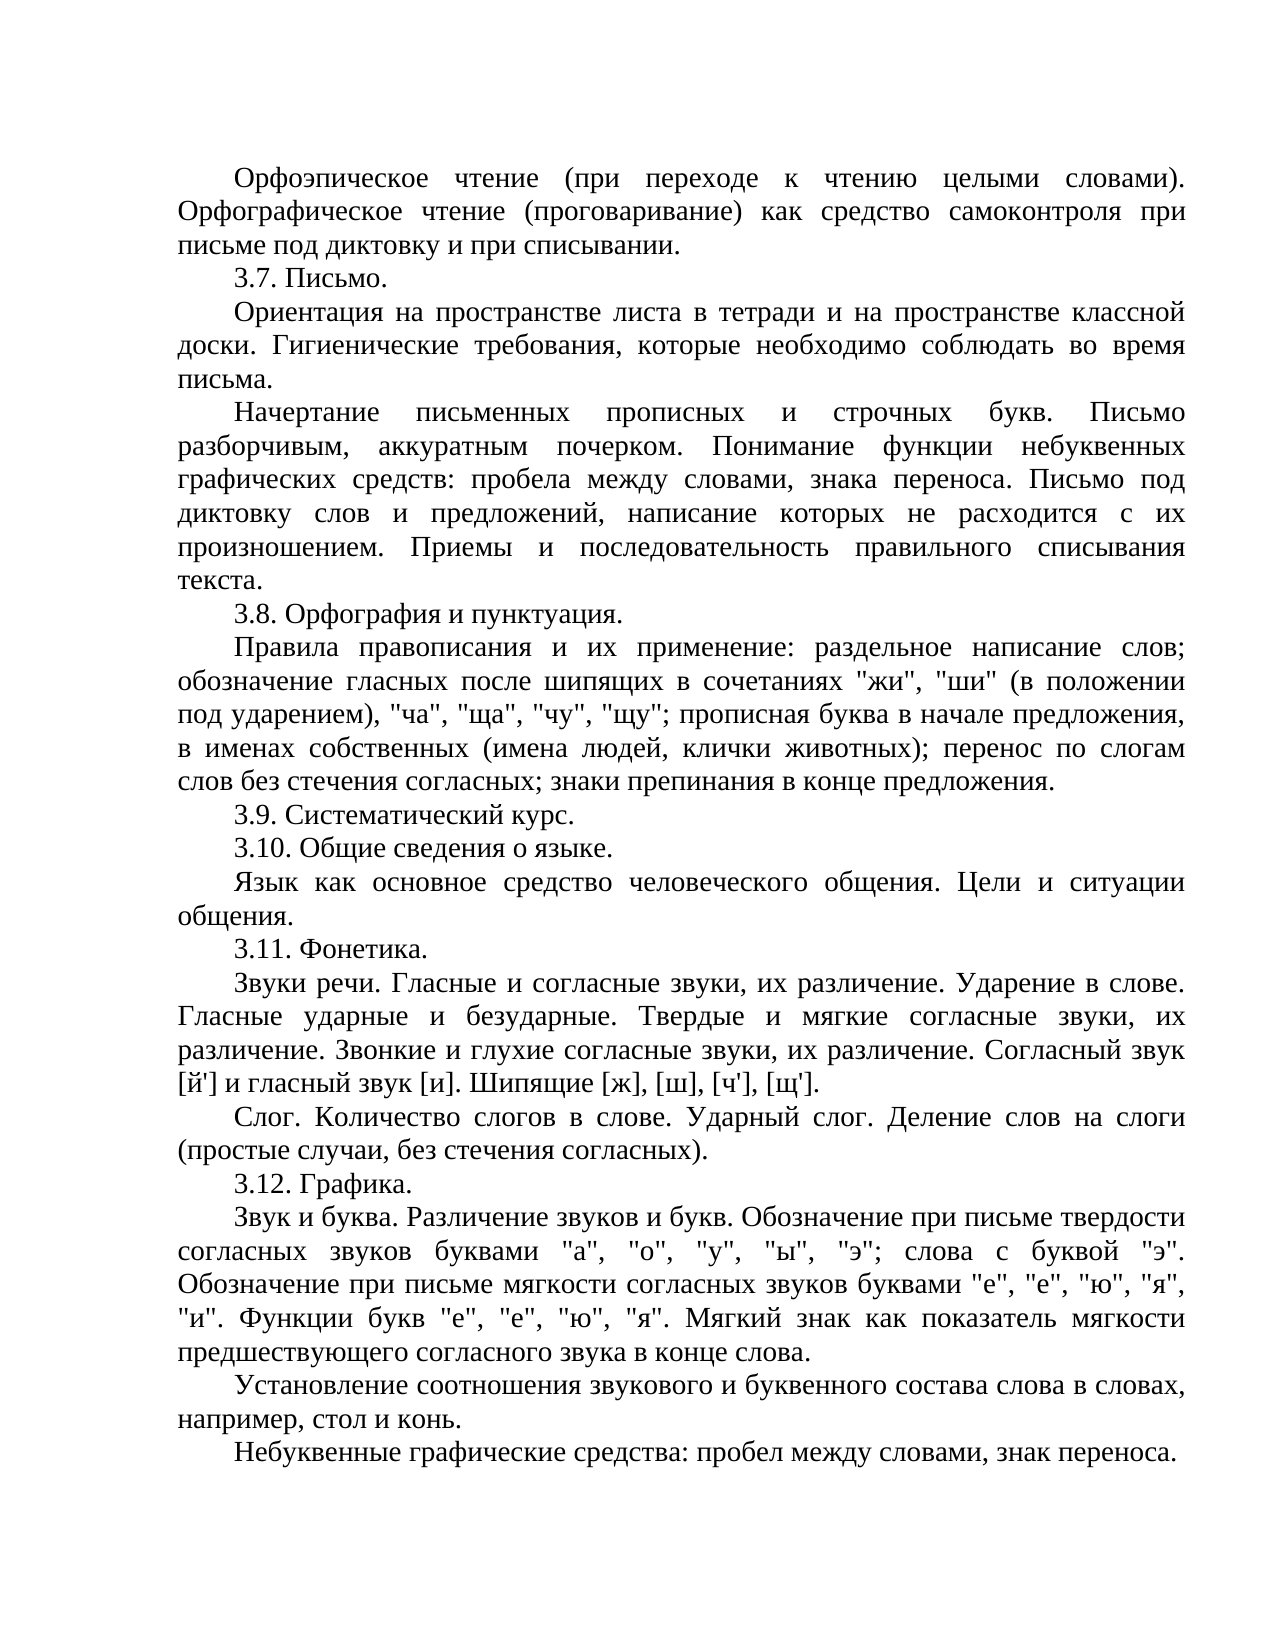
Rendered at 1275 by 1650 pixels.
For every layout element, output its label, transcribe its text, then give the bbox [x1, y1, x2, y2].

text Установление соотношения звукового и буквенного состава слова в словах, например, стол и конь. [177, 1367, 1186, 1434]
text Начертание письменных прописных и строчных букв. Письмо разборчивым, аккуратным почерком. Понимание функции небуквенных графических средств: пробела между словами, знака переноса. Письмо под диктовку слов и предложений, написание которых не расходится с их произношением. Приемы и последовательность правильного списывания текста. [177, 394, 1186, 596]
text Слог. Количество слогов в слове. Ударный слог. Деление слов на слоги (простые случаи, без стечения согласных). [177, 1099, 1186, 1166]
text 3.12. Графика. [177, 1166, 1186, 1199]
text Звук и буква. Различение звуков и букв. Обозначение при письме твердости согласных звуков буквами "а", "о", "у", "ы", "э"; слова с буквой "э". Обозначение при письме мягкости согласных звуков буквами "е", "е", "ю", "я", "и". Функции букв "е", "е", "ю", "я". Мягкий знак как показатель мягкости предшествующего согласного звука в конце слова. [177, 1199, 1186, 1367]
text Правила правописания и их применение: раздельное написание слов; обозначение гласных после шипящих в сочетаниях "жи", "ши" (в положении под ударением), "ча", "ща", "чу", "щу"; прописная буква в начале предложения, в именах собственных (имена людей, клички животных); перенос по слогам слов без стечения согласных; знаки препинания в конце предложения. [177, 629, 1186, 797]
text 3.7. Письмо. [177, 260, 1186, 294]
text 3.10. Общие сведения о языке. [177, 831, 1186, 864]
text Небуквенные графические средства: пробел между словами, знак переноса. [177, 1434, 1186, 1468]
text 3.11. Фонетика. [177, 931, 1186, 965]
text Ориентация на пространстве листа в тетради и на пространстве классной доски. Гигиенические требования, которые необходимо соблюдать во время письма. [177, 294, 1186, 394]
text Звуки речи. Гласные и согласные звуки, их различение. Ударение в слове. Гласные ударные и безударные. Твердые и мягкие согласные звуки, их различение. Звонкие и глухие согласные звуки, их различение. Согласный звук [й'] и гласный звук [и]. Шипящие [ж], [ш], [ч'], [щ']. [177, 965, 1186, 1099]
text 3.8. Орфография и пунктуация. [177, 596, 1186, 629]
text Язык как основное средство человеческого общения. Цели и ситуации общения. [177, 864, 1186, 931]
text 3.9. Систематический курс. [177, 797, 1186, 831]
text Орфоэпическое чтение (при переходе к чтению целыми словами). Орфографическое чтение (проговаривание) как средство самоконтроля при письме под диктовку и при списывании. [177, 160, 1186, 260]
